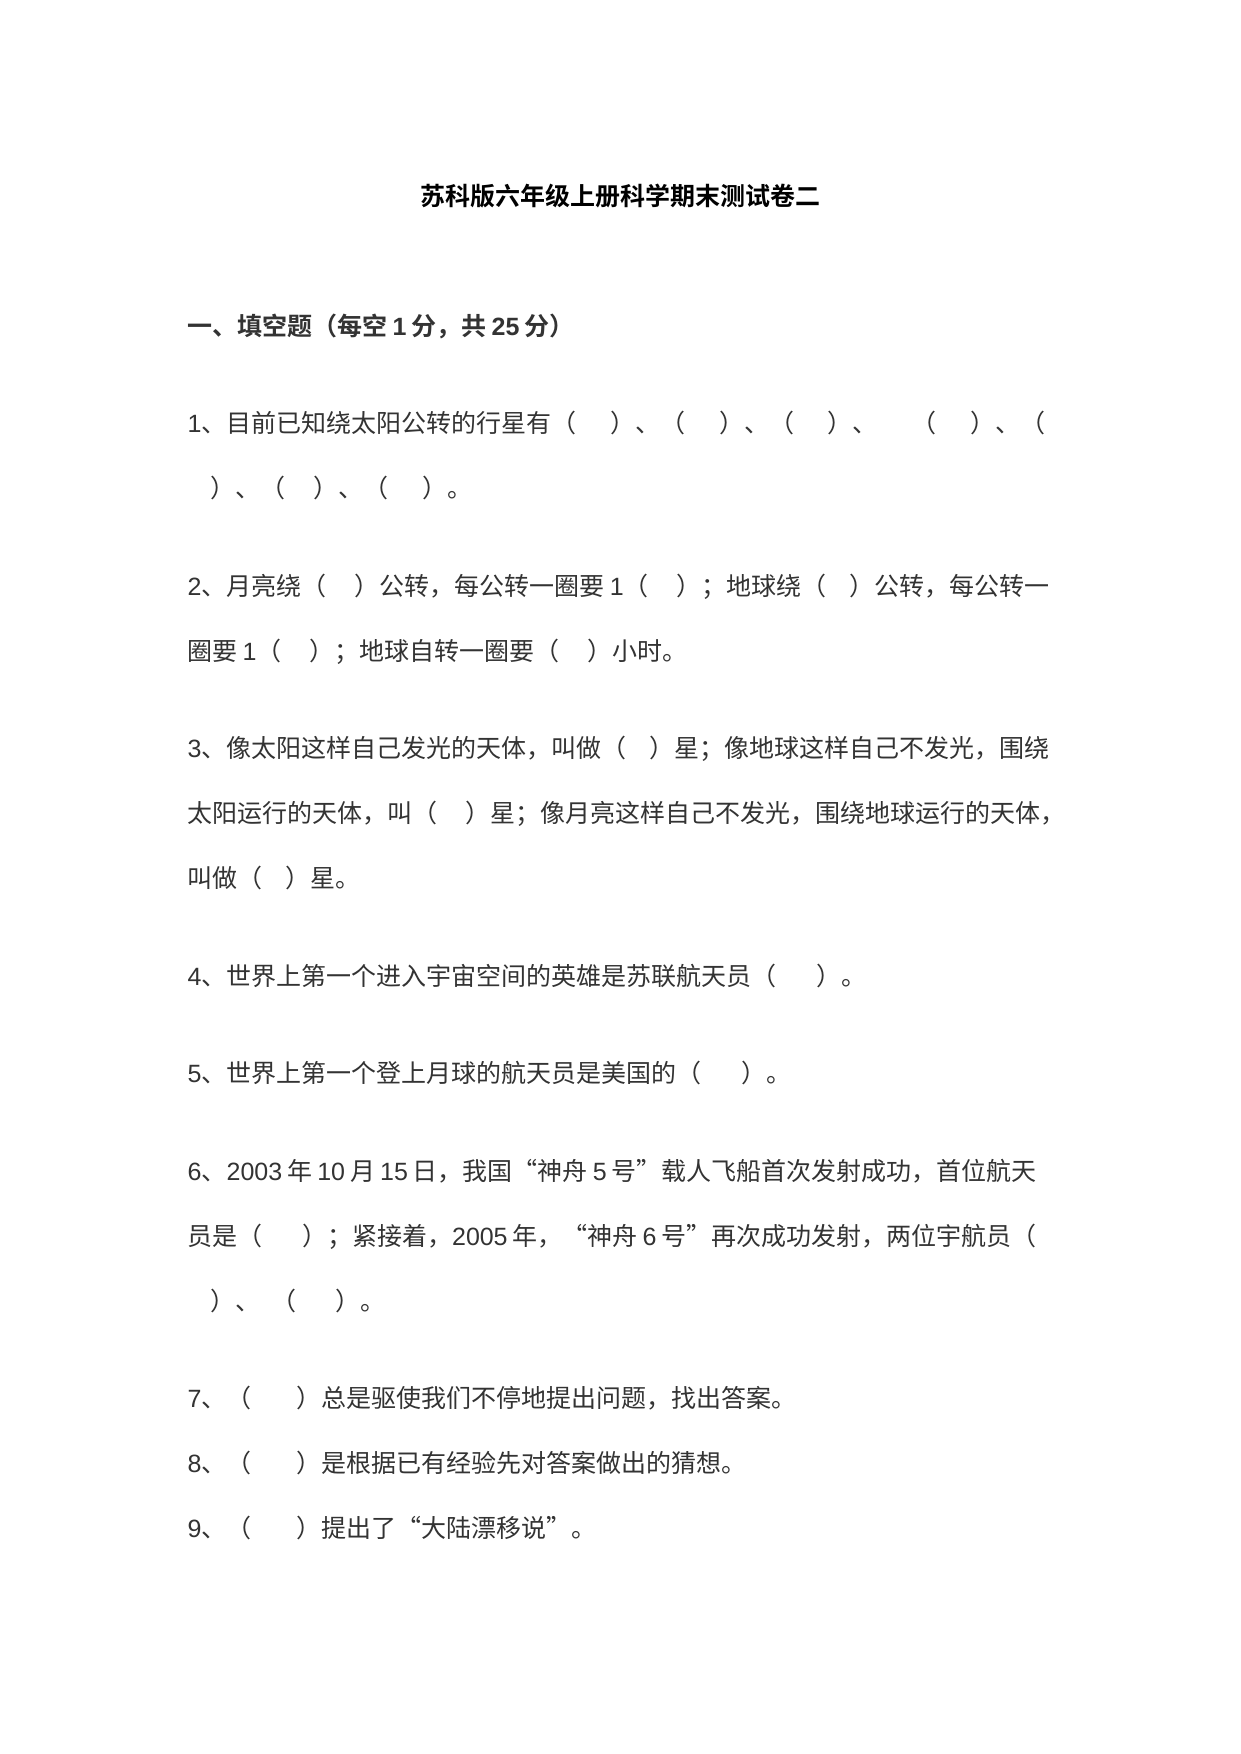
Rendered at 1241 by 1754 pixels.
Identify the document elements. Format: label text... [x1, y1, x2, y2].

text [187, 292, 1053, 1559]
text 苏科版六年级上册科学期末测试卷二 [187, 162, 1053, 227]
